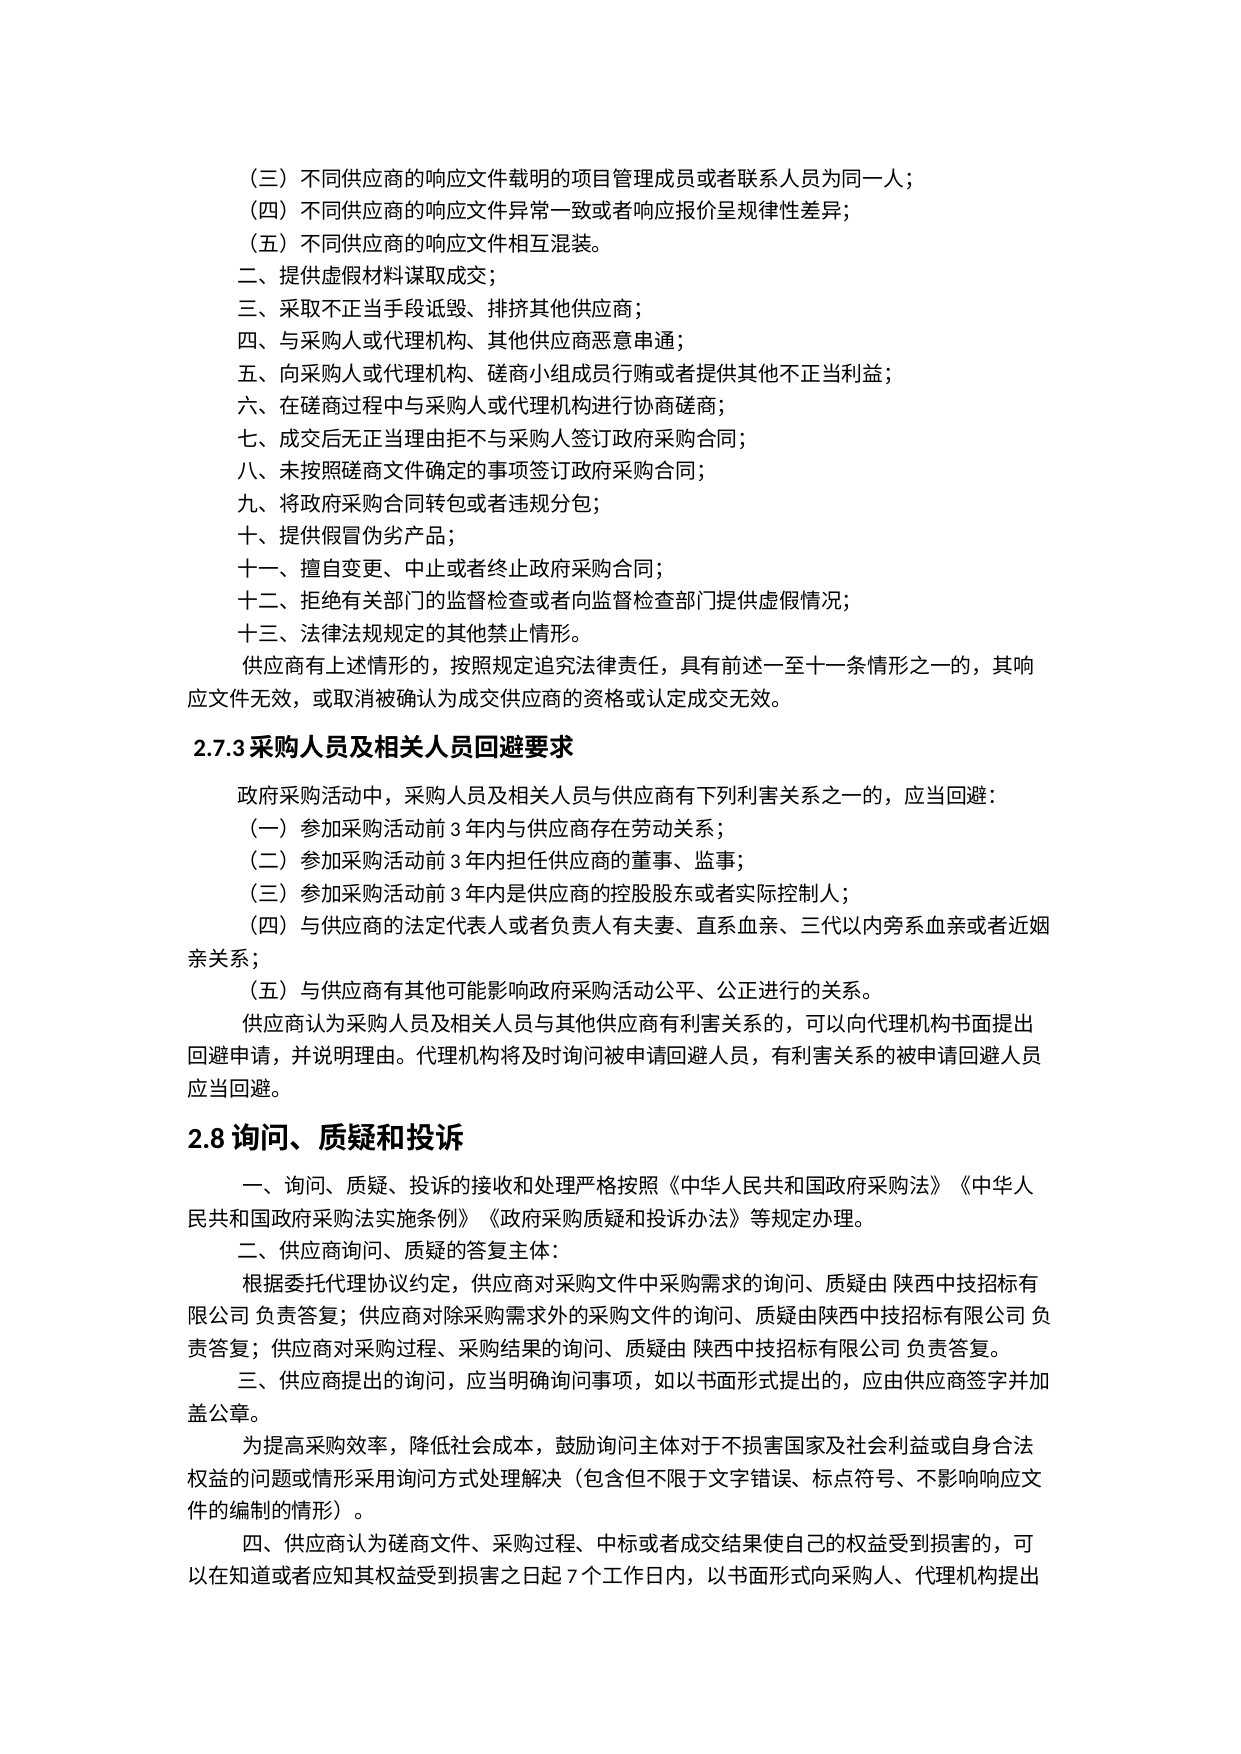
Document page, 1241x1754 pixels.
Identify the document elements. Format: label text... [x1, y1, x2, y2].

text 2.8询问、质疑和投诉 [187, 1104, 1053, 1169]
text （五）与供应商有其他可能影响政府采购活动公平、公正进行的关系。 [187, 974, 1053, 1007]
text 四、与采购人或代理机构、其他供应商恶意串通； [187, 324, 1053, 357]
text 二、供应商询问、质疑的答复主体： [187, 1234, 1053, 1267]
text 十二、拒绝有关部门的监督检查或者向监督检查部门提供虚假情况； [187, 584, 1053, 617]
text 九、将政府采购合同转包或者违规分包； [187, 487, 1053, 519]
text （三）不同供应商的响应文件载明的项目管理成员或者联系人员为同一人； [187, 162, 1053, 194]
text 五、向采购人或代理机构、磋商小组成员行贿或者提供其他不正当利益； [187, 357, 1053, 389]
text （四）不同供应商的响应文件异常一致或者响应报价呈规律性差异； [187, 194, 1053, 227]
text 政府采购活动中，采购人员及相关人员与供应商有下列利害关系之一的，应当回避： [187, 779, 1053, 812]
text 供应商认为采购人员及相关人员与其他供应商有利害关系的，可以向代理机构书面提出回避申请，并说明理由。代理机构将及时询问被申请回避人员，有利害关系的被申请回避人员应当回避。 [187, 1007, 1053, 1104]
text 二、提供虚假材料谋取成交； [187, 259, 1053, 292]
text 一、询问、质疑、投诉的接收和处理严格按照《中华人民共和国政府采购法》《中华人民共和国政府采购法实施条例》《政府采购质疑和投诉办法》等规定办理。 [187, 1169, 1053, 1234]
text 十三、法律法规规定的其他禁止情形。 [187, 617, 1053, 649]
text 供应商有上述情形的，按照规定追究法律责任，具有前述一至十一条情形之一的，其响应文件无效，或取消被确认为成交供应商的资格或认定成交无效。 [187, 649, 1053, 714]
text 七、成交后无正当理由拒不与采购人签订政府采购合同； [187, 422, 1053, 454]
text 八、未按照磋商文件确定的事项签订政府采购合同； [187, 454, 1053, 487]
text （一）参加采购活动前3年内与供应商存在劳动关系； [187, 812, 1053, 844]
text 十一、擅自变更、中止或者终止政府采购合同； [187, 552, 1053, 584]
text 2.7.3采购人员及相关人员回避要求 [187, 714, 1053, 779]
text 三、采取不正当手段诋毁、排挤其他供应商； [187, 292, 1053, 324]
text （四）与供应商的法定代表人或者负责人有夫妻、直系血亲、三代以内旁系血亲或者近姻亲关系； [187, 909, 1053, 974]
text （三）参加采购活动前3年内是供应商的控股股东或者实际控制人； [187, 877, 1053, 909]
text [187, 1527, 1053, 1592]
text 为提高采购效率，降低社会成本，鼓励询问主体对于不损害国家及社会利益或自身合法权益的问题或情形采用询问方式处理解决（包含但不限于文字错误、标点符号、不影响响应文件的编制的情形）。 [187, 1429, 1053, 1527]
text 三、供应商提出的询问，应当明确询问事项，如以书面形式提出的，应由供应商签字并加盖公章。 [187, 1364, 1053, 1429]
text 十、提供假冒伪劣产品； [187, 519, 1053, 552]
text （二）参加采购活动前3年内担任供应商的董事、监事； [187, 844, 1053, 877]
text 根据委托代理协议约定，供应商对采购文件中采购需求的询问、质疑由 陕西中技招标有限公司 负责答复；供应商对除采购需求外的采购文件的询问、质疑由陕西中技招标有限公司 负责答复；供应商对采购过程、采购结果的询问、质疑由 陕西中技招标有限公司 负责答复。 [187, 1267, 1053, 1364]
text （五）不同供应商的响应文件相互混装。 [187, 227, 1053, 259]
text 六、在磋商过程中与采购人或代理机构进行协商磋商； [187, 389, 1053, 422]
